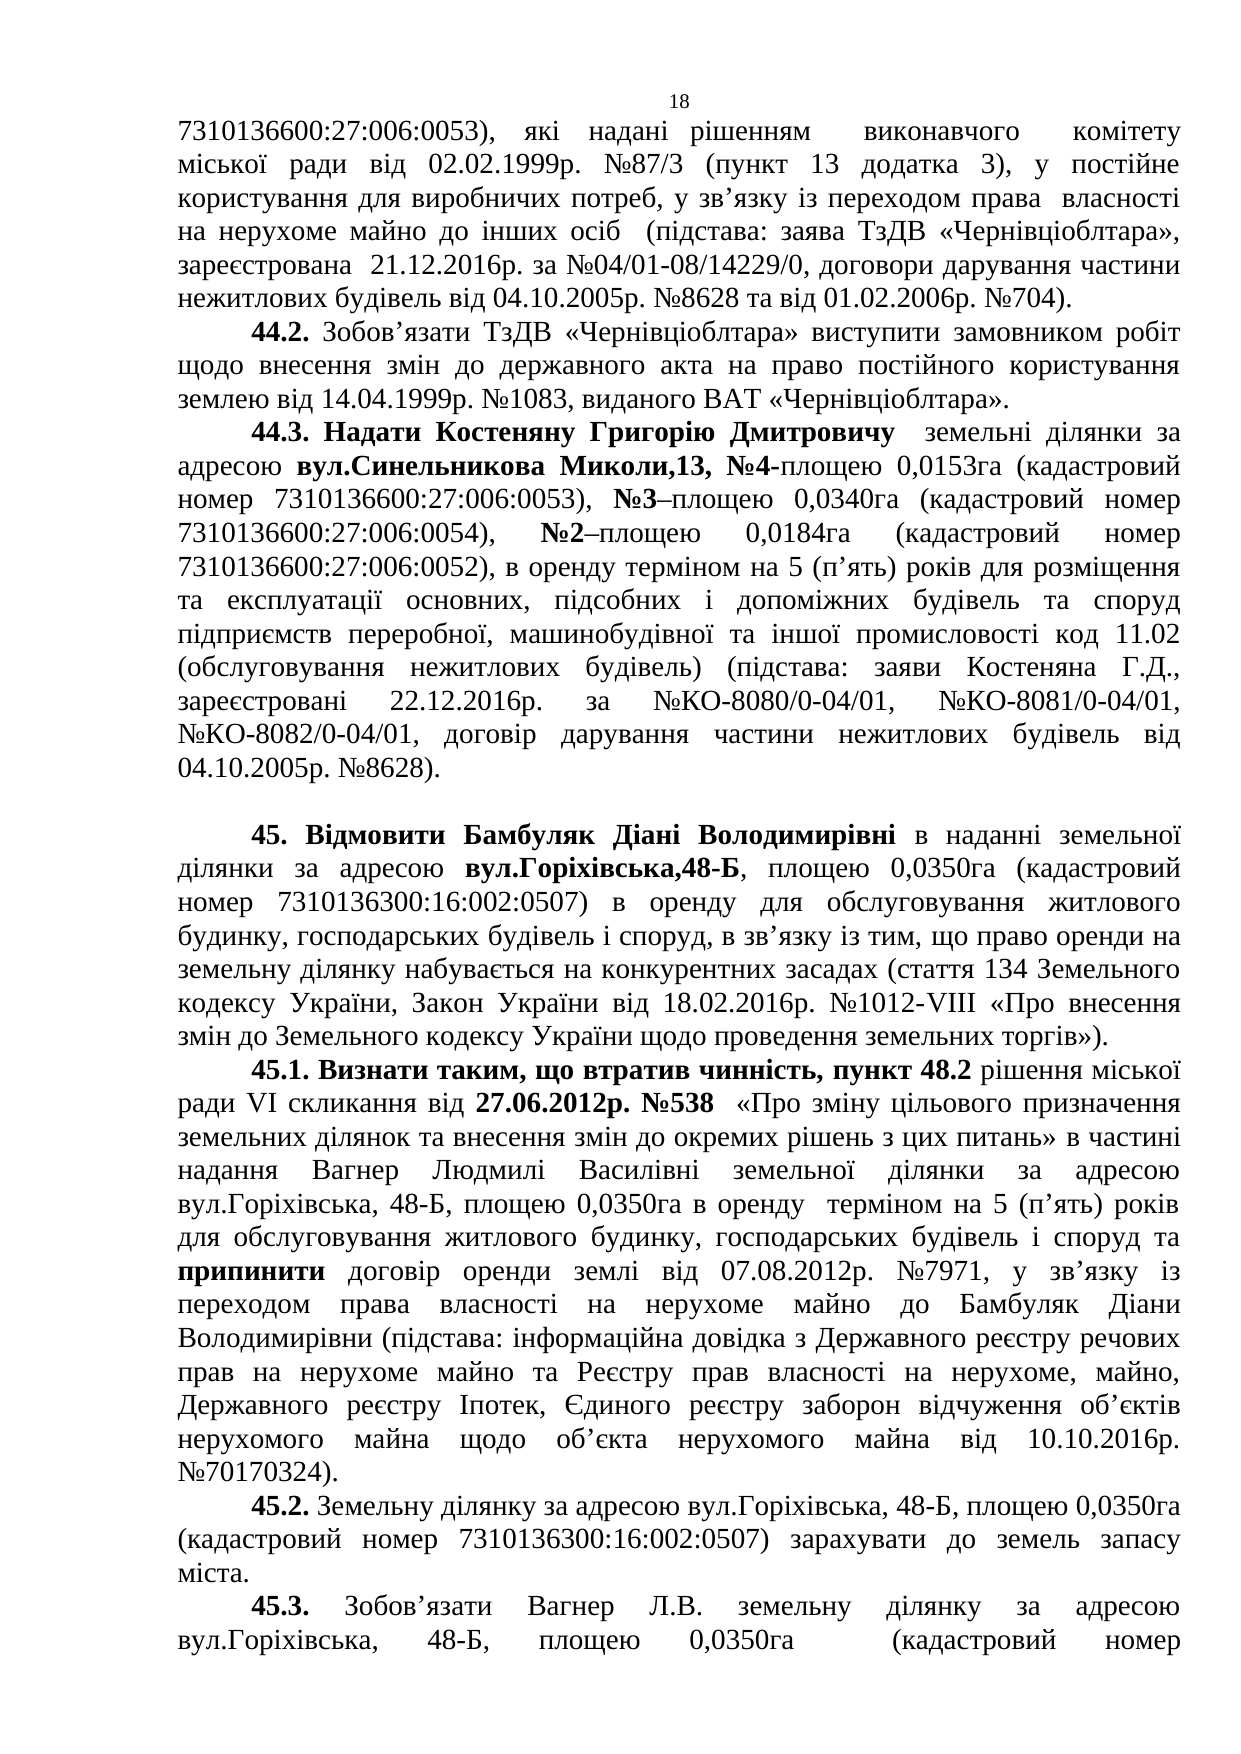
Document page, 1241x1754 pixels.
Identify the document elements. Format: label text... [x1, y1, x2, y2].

text 45. Відмовити Бамбуляк Діані Володимирівні в наданні земельної ділянки за адресою вул.Горіхівська,48-Б, площею 0,0350га (кадастровий номер 7310136300:16:002:0507) в оренду для обслуговування житлового будинку, господарських будівель і споруд, в зв’язку із тим, що право оренди на земельну ділянку набувається на конкурентних засадах (стаття 134 Земельного кодексу України, Закон України від 18.02.2016р. №1012-VIII «Про внесення змін до Земельного кодексу України щодо проведення земельних торгів»). [177, 817, 1181, 1052]
text 44.2. Зобов’язати ТзДВ «Чернівціоблтара» виступити замовником робіт щодо внесення змін до державного акта на право постійного користування землею від 14.04.1999р. №1083, виданого ВАТ «Чернівціоблтара». [177, 314, 1181, 414]
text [177, 113, 1181, 314]
text 44.3. Надати Костеняну Григорію Дмитровичу земельні ділянки за адресою вул.Синельникова Миколи,13, №4-площею 0,0153га (кадастровий номер 7310136600:27:006:0053), №3–площею 0,0340га (кадастровий номер 7310136600:27:006:0054), №2–площею 0,0184га (кадастровий номер 7310136600:27:006:0052), в оренду терміном на 5 (п’ять) років для розміщення та експлуатації основних, підсобних і допоміжних будівель та споруд підприємств переробної, машинобудівної та іншої промисловості код 11.02 (обслуговування нежитлових будівель) (підстава: заяви Костеняна Г.Д., зареєстровані 22.12.2016р. за №КО-8080/0-04/01, №КО-8081/0-04/01, №КО-8082/0-04/01, договір дарування частини нежитлових будівель від 04.10.2005р. №8628). [177, 414, 1181, 783]
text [177, 1588, 1181, 1656]
text 45.2. Земельну ділянку за адресою вул.Горіхівська, 48-Б, площею 0,0350га (кадастровий номер 7310136300:16:002:0507) зарахувати до земель запасу міста. [177, 1488, 1181, 1588]
text 45.1. Визнати таким, що втратив чинність, пункт 48.2 рішення міської ради VІ скликання від 27.06.2012р. №538 «Про зміну цільового призначення земельних ділянок та внесення змін до окремих рішень з цих питань» в частині надання Вагнер Людмилі Василівні земельної ділянки за адресою вул.Горіхівська, 48-Б, площею 0,0350га в оренду терміном на 5 (п’ять) років для обслуговування житлового будинку, господарських будівель і споруд та припинити договір оренди землі від 07.08.2012р. №7971, у зв’язку із переходом права власності на нерухоме майно до Бамбуляк Діани Володимирівни (підстава: інформаційна довідка з Державного реєстру речових прав на нерухоме майно та Реєстру прав власності на нерухоме, майно, Державного реєстру Іпотек, Єдиного реєстру заборон відчуження об’єктів нерухомого майна щодо об’єкта нерухомого майна від 10.10.2016р. №70170324). [177, 1052, 1181, 1488]
